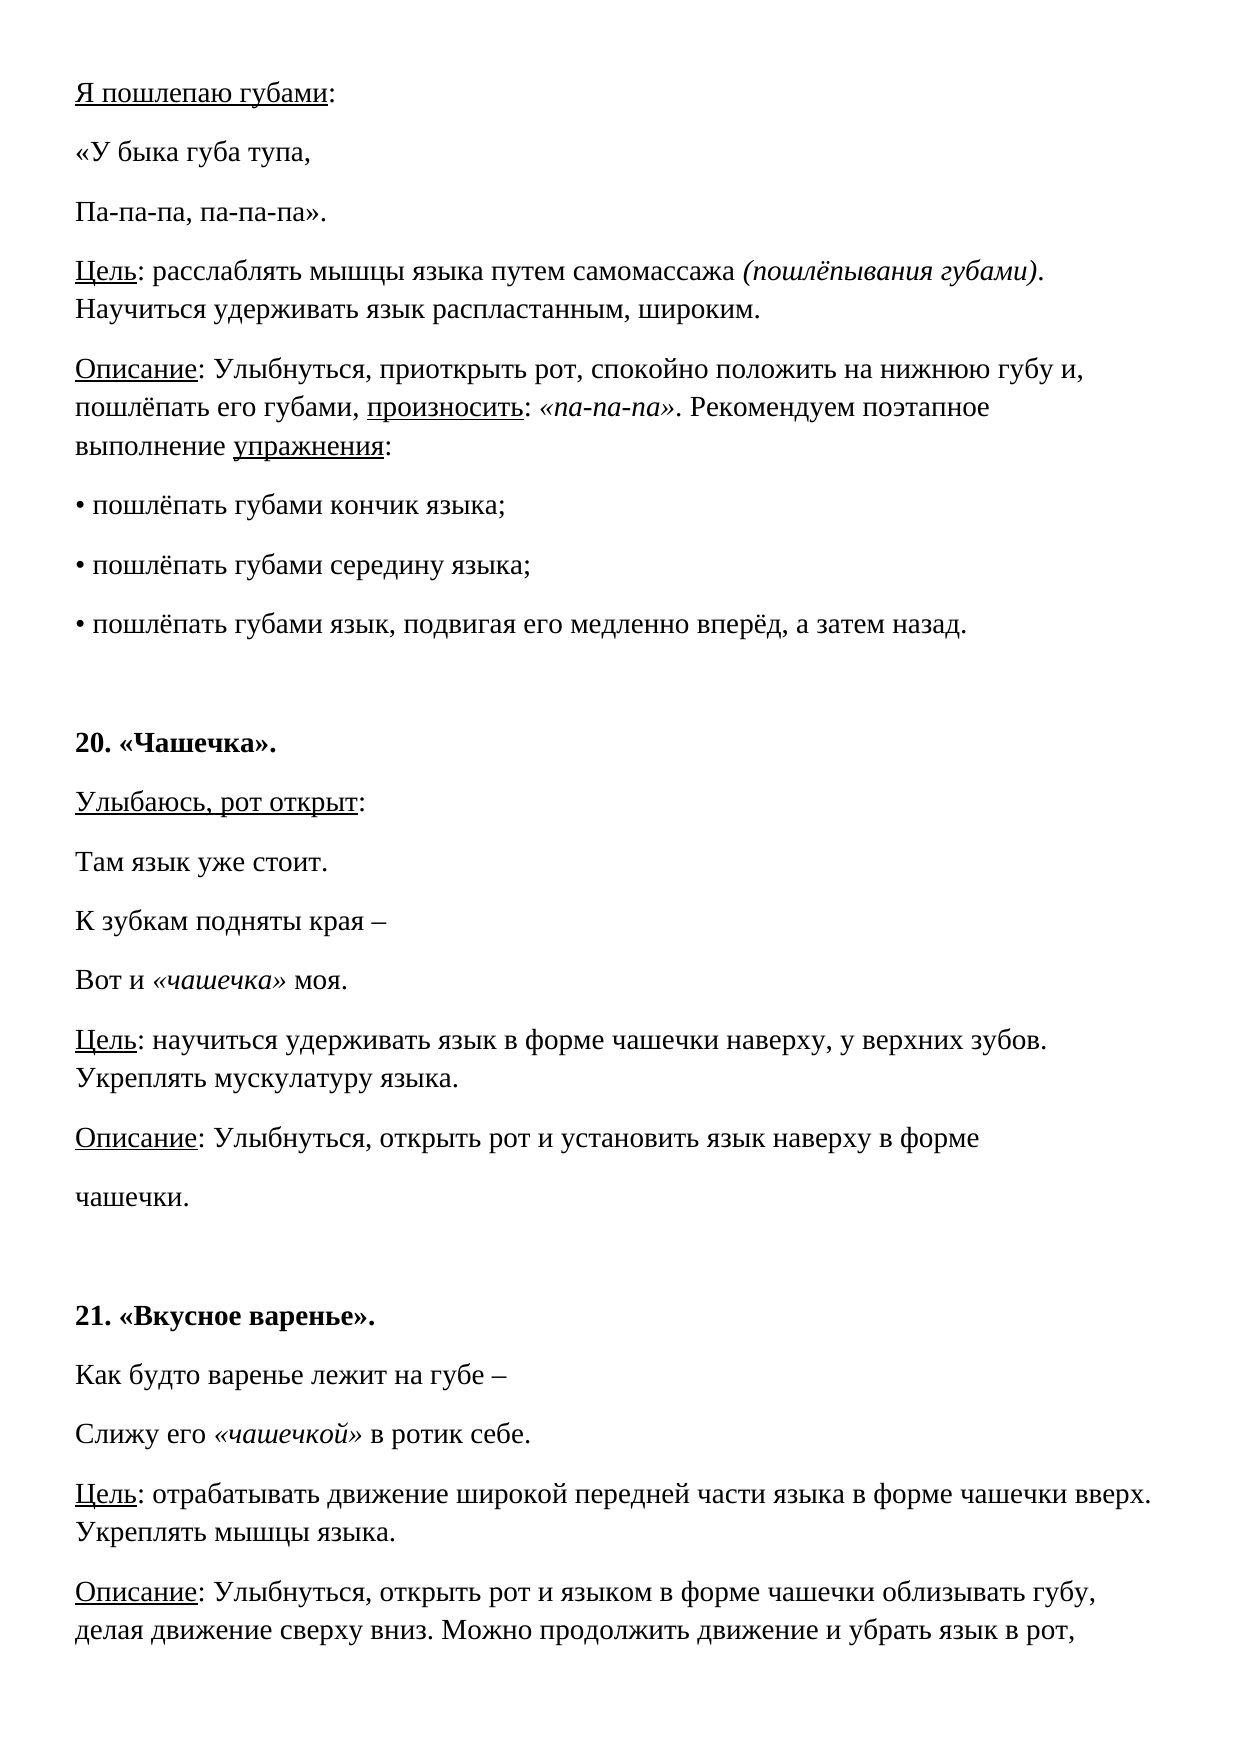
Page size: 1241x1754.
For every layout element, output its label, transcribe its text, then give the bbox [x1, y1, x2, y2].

text 21. «Вкусное варенье». [75, 1298, 1165, 1331]
text • пошлёпать губами кончик языка; [75, 487, 1165, 521]
text Слижу его «чашечкой» в ротик себе. [75, 1417, 1165, 1450]
text Па-па-па, па-па-па». [75, 194, 1165, 227]
text • пошлёпать губами язык, подвигая его медленно вперёд, а затем назад. [75, 606, 1165, 640]
text К зубкам подняты края – [75, 903, 1165, 937]
text Как будто варенье лежит на губе – [75, 1357, 1165, 1391]
text 20. «Чашечка». [75, 725, 1165, 758]
text Описание: Улыбнуться, приоткрыть рот, спокойно положить на нижнюю губу и, пошлёпать его губами, произносить: «па-па-па». Рекомендуем поэтапное выполнение упражнения: [75, 351, 1165, 462]
text чашечки. [75, 1179, 1165, 1213]
text Улыбаюсь, рот открыт: [75, 784, 1165, 818]
text Вот и «чашечка» моя. [75, 962, 1165, 996]
text Цель: расслаблять мышцы языка путем самомассажа (пошлёпывания губами). Научиться удерживать язык распластанным, широким. [75, 253, 1165, 325]
text Описание: Улыбнуться, открыть рот и установить язык наверху в форме [75, 1120, 1165, 1153]
text • пошлёпать губами середину языка; [75, 547, 1165, 580]
text Цель: научиться удерживать язык в форме чашечки наверху, у верхних зубов. Укреплять мускулатуру языка. [75, 1022, 1165, 1094]
text Я пошлепаю губами: [75, 75, 1165, 108]
text Цель: отрабатывать движение широкой передней части языка в форме чашечки вверх. Укреплять мышцы языка. [75, 1476, 1165, 1548]
text «У быка губа тупа, [75, 134, 1165, 168]
text Там язык уже стоит. [75, 844, 1165, 877]
text Описание: Улыбнуться, открыть рот и языком в форме чашечки облизывать губу, делая движение сверху вниз. Можно продолжить движение и убрать язык в рот, [75, 1574, 1165, 1646]
